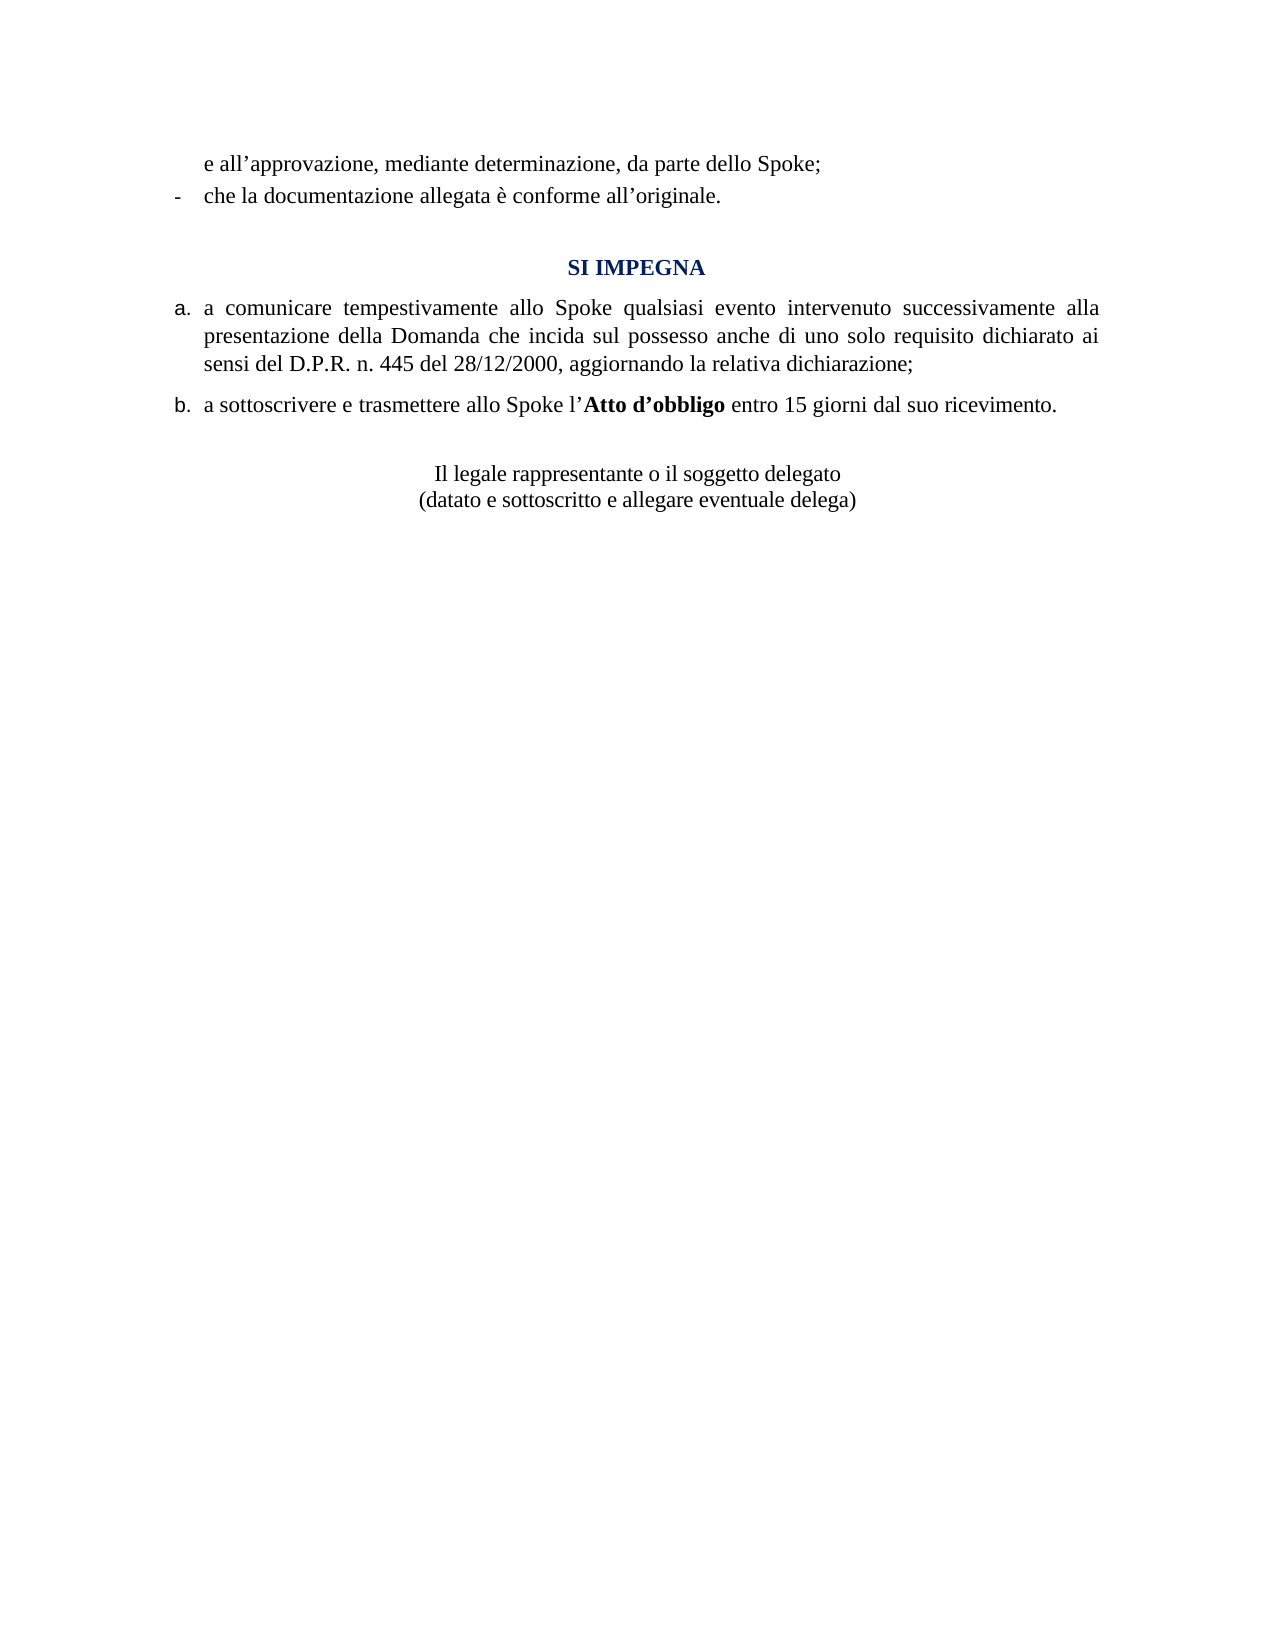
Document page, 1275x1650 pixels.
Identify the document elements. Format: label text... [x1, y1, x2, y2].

list che la documentazione allegata è conforme all’originale. [174, 182, 1125, 209]
list a sottoscrivere e trasmettere allo Spoke l’Atto d’obbligo entro 15 giorni dal suo ricevimento. [174, 391, 1125, 417]
list a comunicare tempestivamente allo Spoke qualsiasi evento intervenuto successivamente alla presentazione della Domanda che incida sul possesso anche di uno solo requisito dichiarato ai sensi del D.P.R. n. 445 del 28/12/2000, aggiornando la relativa dichiarazione; [174, 294, 1101, 376]
subtitle SI IMPEGNA [199, 254, 1076, 280]
text Il legale rappresentante o il soggetto delegato [150, 460, 1125, 487]
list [174, 150, 1125, 176]
text (datato e sottoscritto e allegare eventuale delega) [150, 487, 1125, 513]
